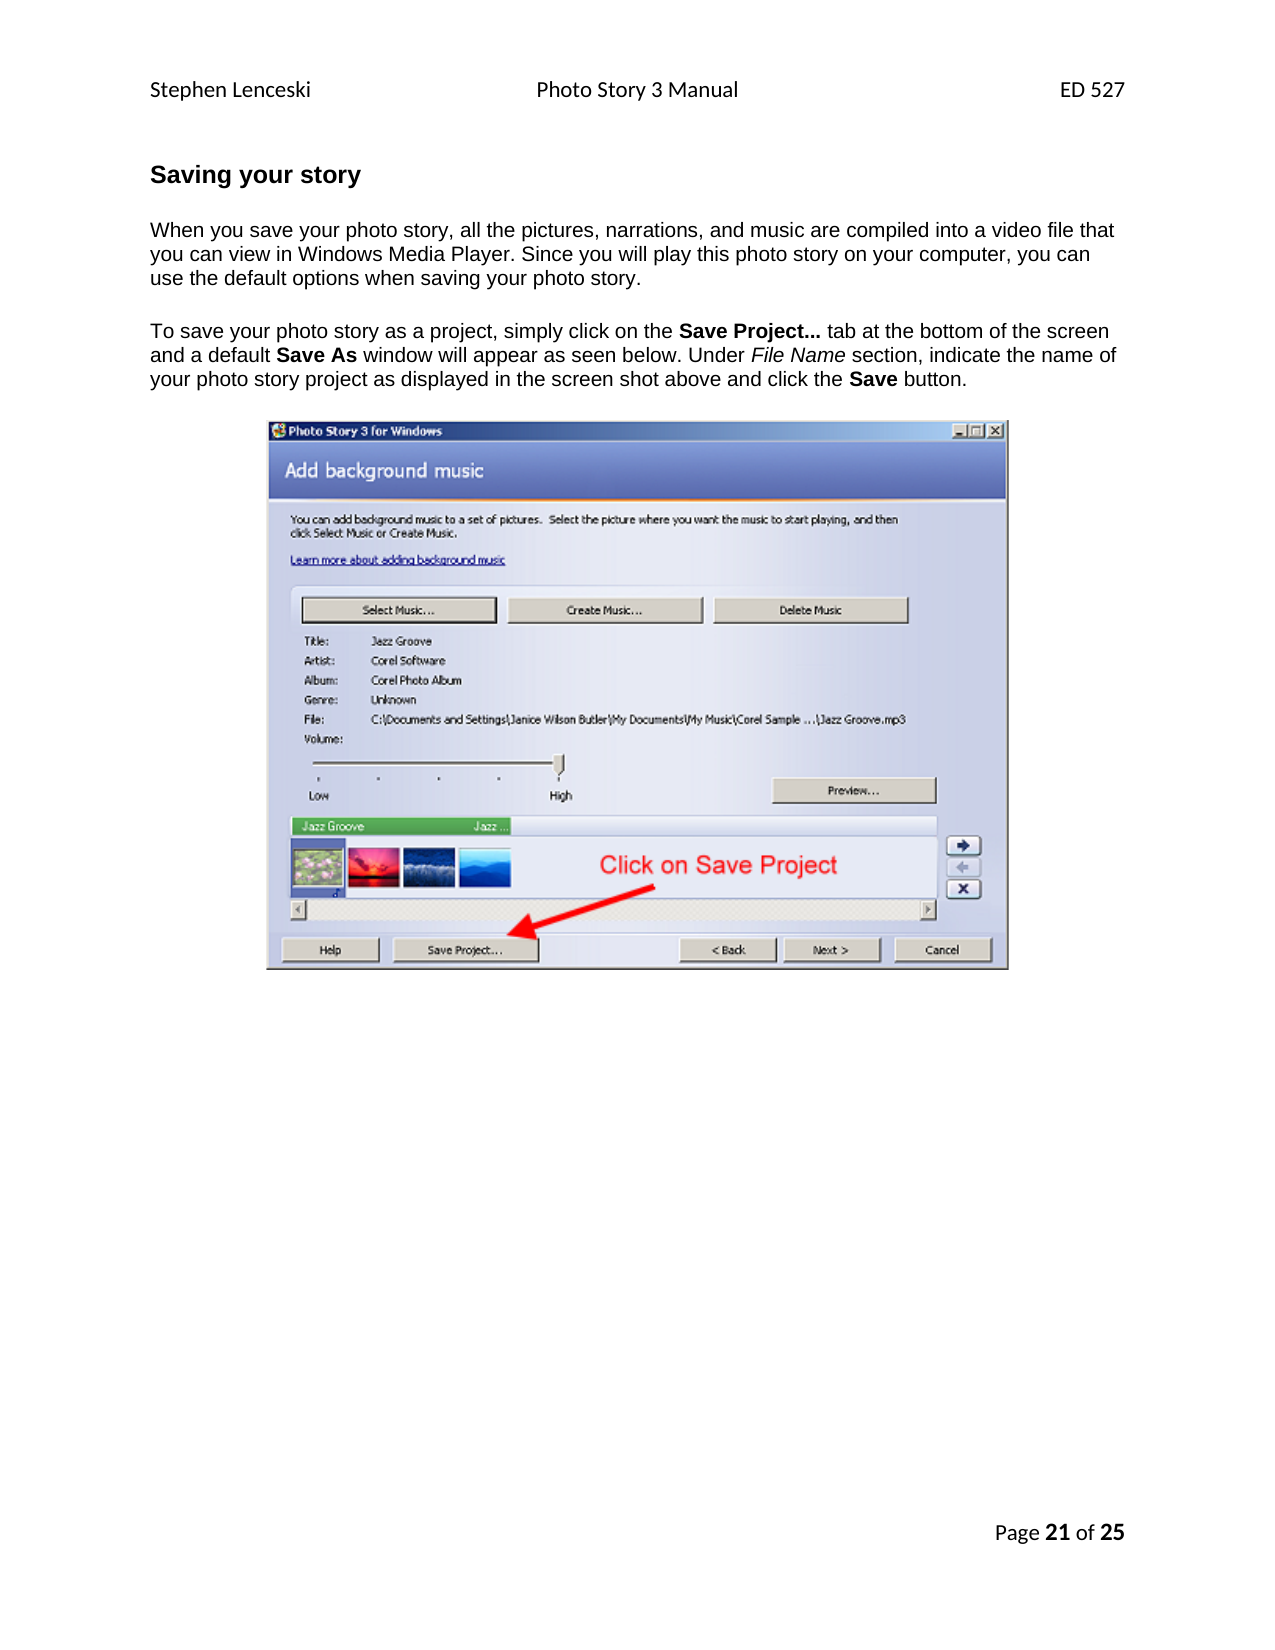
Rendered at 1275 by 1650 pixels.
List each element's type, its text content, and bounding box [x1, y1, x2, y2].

picture [266, 420, 1009, 970]
text When you save your photo story, all the pictures, narrations, and music are compiled into a video file that you can view in Windows Media Player. Since you will play this photo story on your computer, you can use the default options when saving your photo story. [150, 218, 1125, 290]
text Saving your story [150, 160, 1125, 189]
text To save your photo story as a project, simply click on the Save Project... tab at the bottom of the screen and a default Save As window will appear as seen below. Under File Name section, indicate the name of your photo story project as displayed in the screen shot above and click the Save button. [150, 319, 1125, 391]
